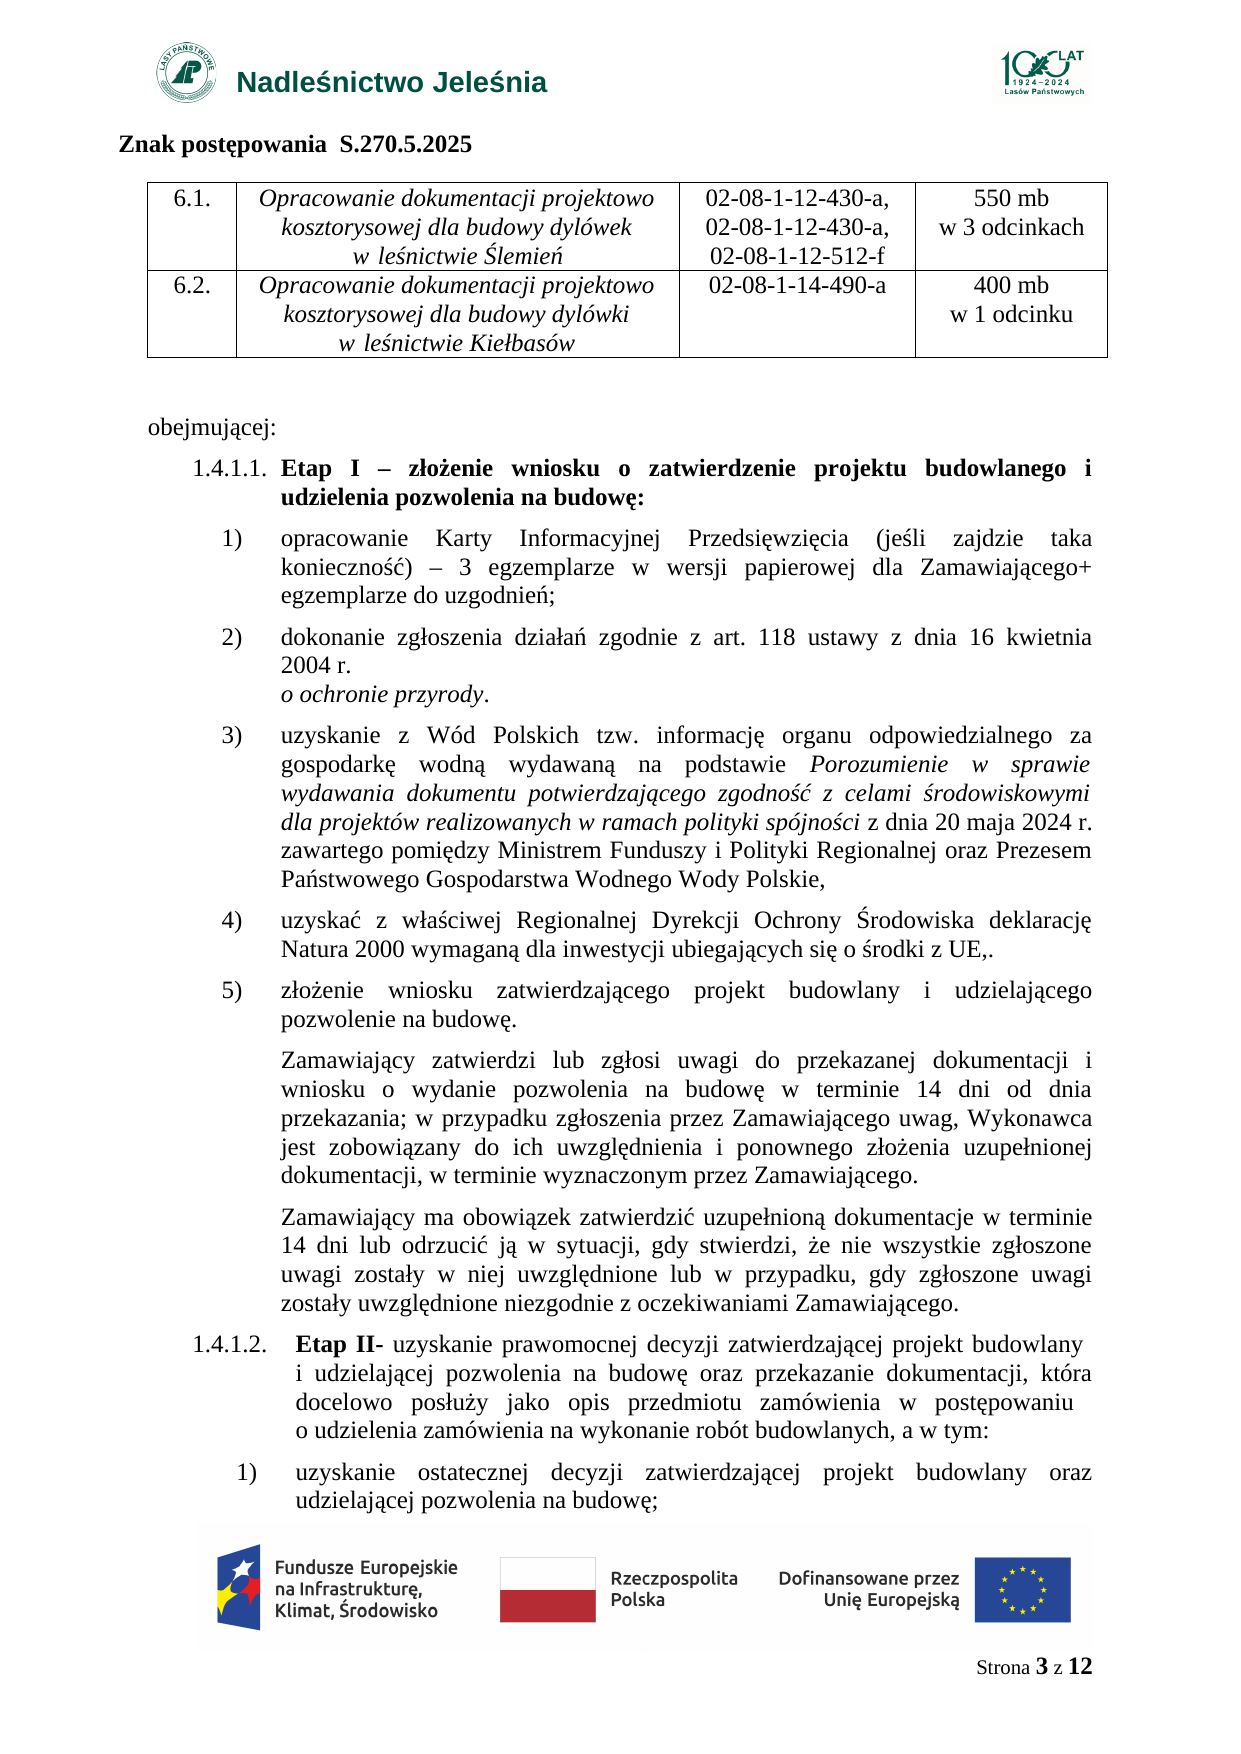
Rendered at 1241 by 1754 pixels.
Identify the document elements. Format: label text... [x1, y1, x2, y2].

list uzyskanie z Wód Polskich tzw. informację organu odpowiedzialnego za gospodarkę wodną wydawaną na podstawie Porozumienie w sprawie wydawania dokumentu potwierdzającego zgodność z celami środowiskowymi dla projektów realizowanych w ramach polityki spójności z dnia 20 maja 2024 r. zawartego pomiędzy Ministrem Funduszy i Polityki Regionalnej oraz Prezesem Państwowego Gospodarstwa Wodnego Wody Polskie, [221, 720, 1093, 893]
text Zamawiający zatwierdzi lub zgłosi uwagi do przekazanej dokumentacji i wniosku o wydanie pozwolenia na budowę w terminie 14 dni od dnia przekazania; w przypadku zgłoszenia przez Zamawiającego uwag, Wykonawca jest zobowiązany do ich uwzględnienia i ponownego złożenia uzupełnionej dokumentacji, w terminie wyznaczonym przez Zamawiającego. [281, 1045, 1093, 1189]
table_cell 02-08-1-14-490-a [680, 271, 915, 357]
table_cell Opracowanie dokumentacji projektowo kosztorysowej dla budowy dylówki w leśnictwie Kiełbasów [237, 271, 679, 357]
text 1.4.1.1. Etap I – złożenie wniosku o zatwierdzenie projektu budowlanego i udzielenia pozwolenia na budowę: [192, 453, 1093, 510]
table_cell 02-08-1-12-430-a, 02-08-1-12-430-a, 02-08-1-12-512-f [680, 183, 915, 269]
table_cell 6.1. [148, 183, 236, 269]
text 1.4.1.2. Etap II- uzyskanie prawomocnej decyzji zatwierdzającej projekt budowlany i udzielającej pozwolenia na budowę oraz przekazanie dokumentacji, która docelowo posłuży jako opis przedmiotu zamówienia w postępowaniu o udzielenia zamówienia na wykonanie robót budowlanych, a w tym: [192, 1329, 1093, 1444]
text 1) uzyskanie ostatecznej decyzji zatwierdzającej projekt budowlany oraz udzielającej pozwolenia na budowę; [236, 1457, 1093, 1514]
table_cell 550 mb w 3 odcinkach [916, 183, 1107, 269]
list uzyskać z właściwej Regionalnej Dyrekcji Ochrony Środowiska deklarację Natura 2000 wymaganą dla inwestycji ubiegających się o środki z UE,. [221, 905, 1093, 963]
picture [196, 1522, 1093, 1652]
list opracowanie Karty Informacyjnej Przedsięwzięcia (jeśli zajdzie taka konieczność) – 3 egzemplarze w wersji papierowej dla Zamawiającego+ egzemplarze do uzgodnień; [221, 523, 1093, 609]
table_cell Opracowanie dokumentacji projektowo kosztorysowej dla budowy dylówek w leśnictwie Ślemień [237, 183, 679, 269]
table_cell 400 mb w 1 odcinku [916, 271, 1107, 357]
list dokonanie zgłoszenia działań zgodnie z art. 118 ustawy z dnia 16 kwietnia 2004 r. o ochronie przyrody. [221, 622, 1093, 708]
text obejmującej: [148, 412, 1093, 440]
list złożenie wniosku zatwierdzającego projekt budowlany i udzielającego pozwolenie na budowę. [221, 975, 1093, 1033]
picture [992, 42, 1092, 104]
text Zamawiający ma obowiązek zatwierdzić uzupełnioną dokumentacje w terminie 14 dni lub odrzucić ją w sytuacji, gdy stwierdzi, że nie wszystkie zgłoszone uwagi zostały w niej uwzględnione lub w przypadku, gdy zgłoszone uwagi zostały uwzględnione niezgodnie z oczekiwaniami Zamawiającego. [281, 1202, 1093, 1317]
table_cell 6.2. [148, 271, 236, 357]
